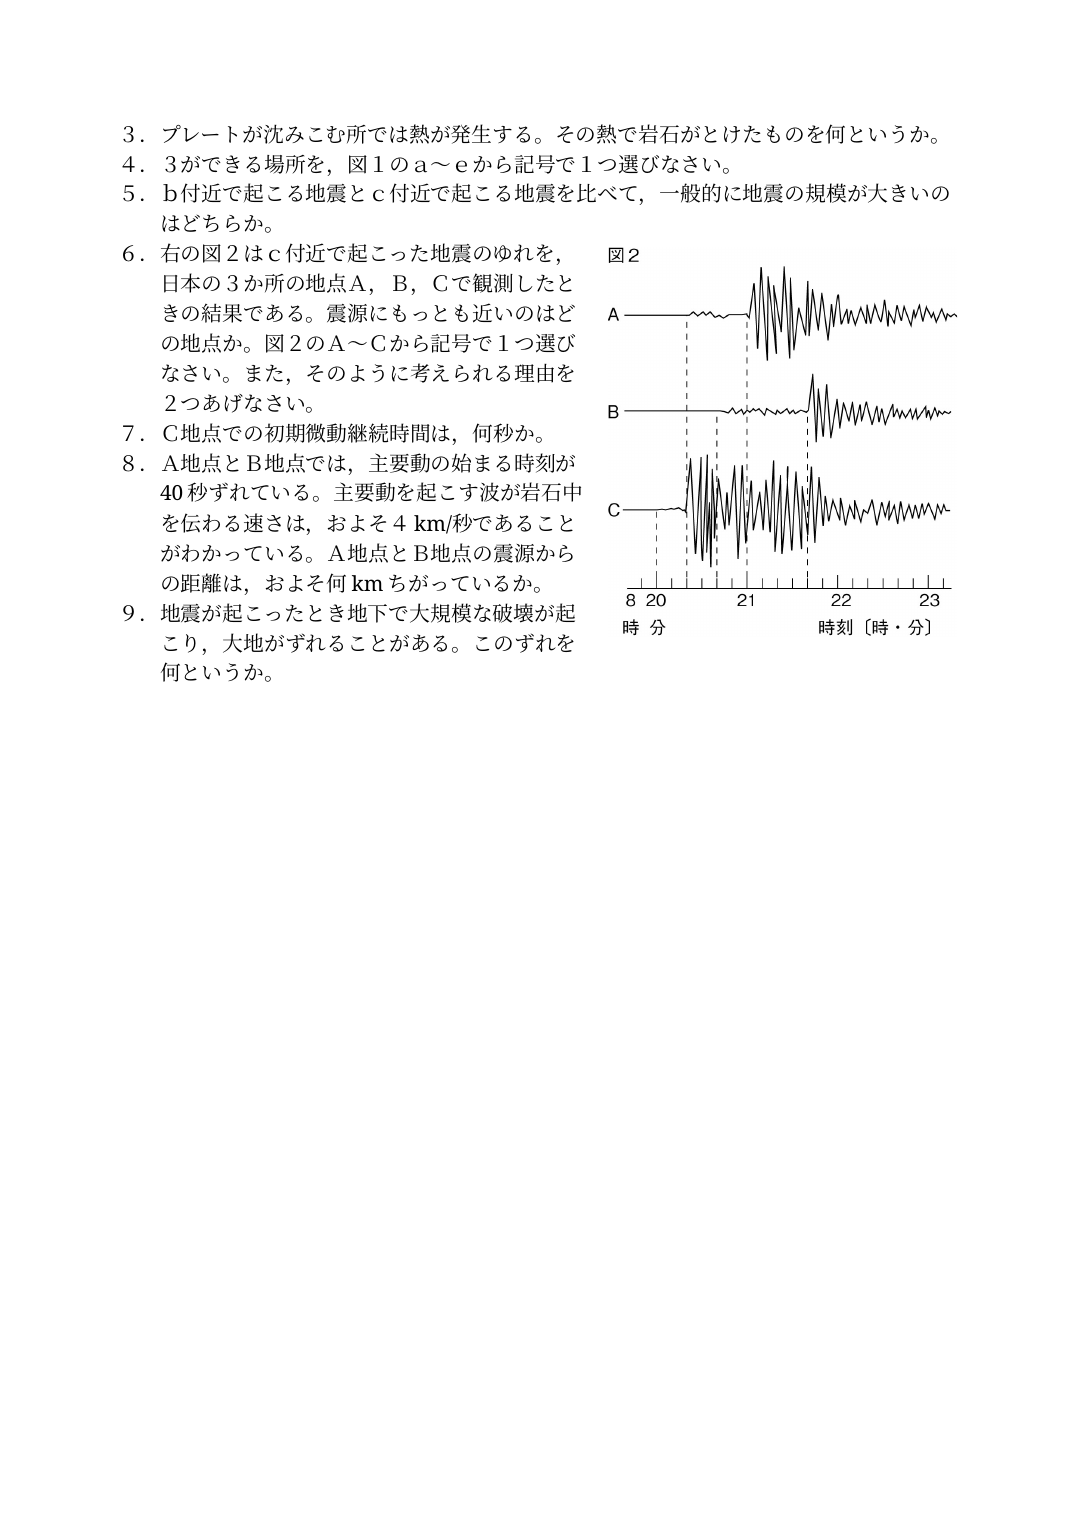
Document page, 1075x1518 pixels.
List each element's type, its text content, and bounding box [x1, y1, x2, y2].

text ５．ｂ付近で起こる地震とｃ付近で起こる地震を比べて，一般的に地震の規模が大きいのはどちらか。 [118, 178, 957, 238]
text ７．Ｃ地点での初期微動継続時間は，何秒か。 [118, 417, 607, 447]
text ９．地震が起こったとき地下で大規模な破壊が起こり，大地がずれることがある。このずれを何というか。 [118, 597, 957, 687]
picture [607, 247, 958, 637]
text ８．Ａ地点とＢ地点では，主要動の始まる時刻が40秒ずれている。主要動を起こす波が岩石中を伝わる速さは，およそ４km/秒であることがわかっている。Ａ地点とＢ地点の震源からの距離は，およそ何kmちがっているか。 [118, 447, 607, 597]
text ６．右の図２はｃ付近で起こった地震のゆれを，日本の３か所の地点Ａ，Ｂ，Ｃで観測したときの結果である。震源にもっとも近いのはどの地点か。図２のＡ～Ｃから記号で１つ選びなさい。また，そのように考えられる理由を２つあげなさい。 [118, 238, 957, 417]
text ４．３ができる場所を，図１のａ～ｅから記号で１つ選びなさい。 [118, 148, 957, 178]
text ３．プレートが沈みこむ所では熱が発生する。その熱で岩石がとけたものを何というか。 [118, 118, 957, 148]
